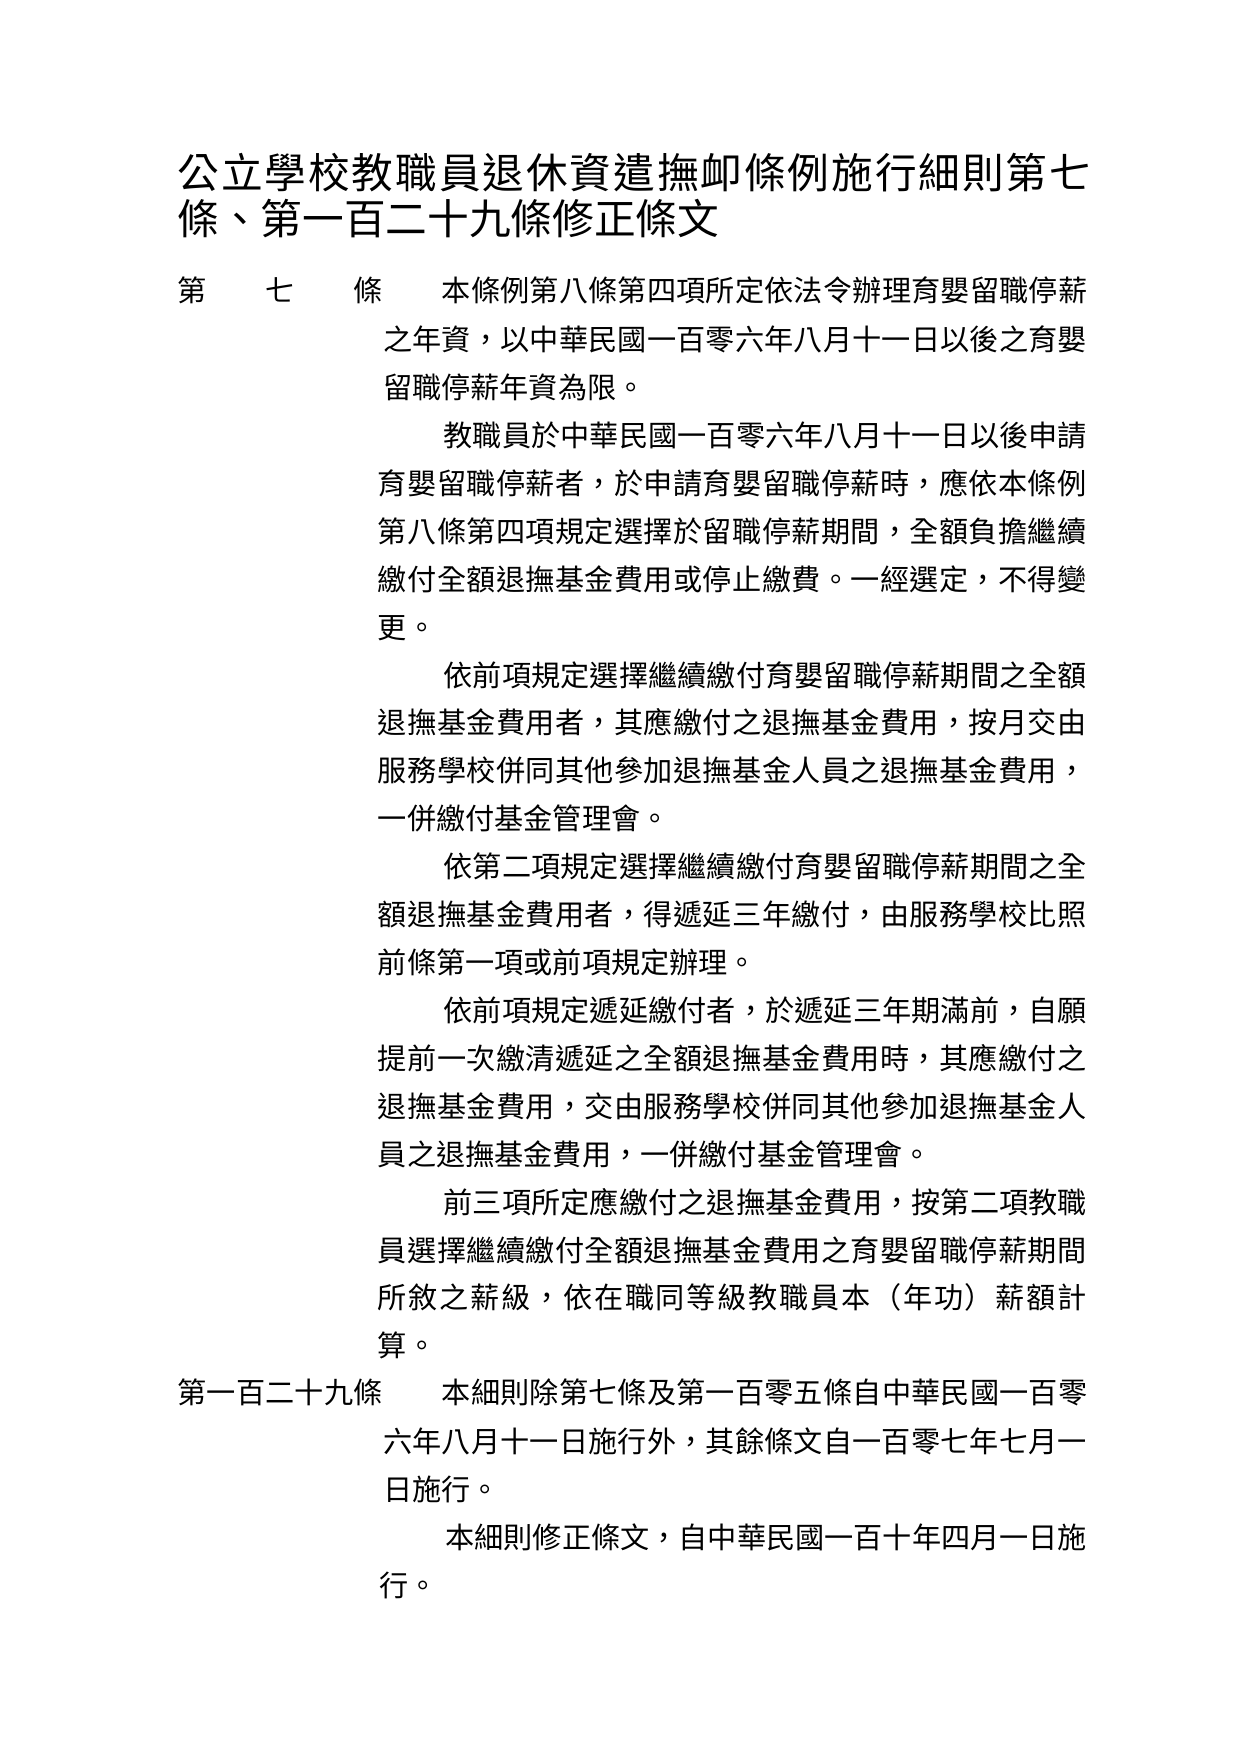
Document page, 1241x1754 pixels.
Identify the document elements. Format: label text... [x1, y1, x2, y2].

text 本細則修正條文，自中華民國一百十年四月一日施行。 [379, 1510, 1088, 1606]
text 依前項規定選擇繼續繳付育嬰留職停薪期間之全額退撫基金費用者，其應繳付之退撫基金費用，按月交由服務學校併同其他參加退撫基金人員之退撫基金費用，一併繳付基金管理會。 [378, 648, 1088, 839]
text 第 七 條 本條例第八條第四項所定依法令辦理育嬰留職停薪之年資，以中華民國一百零六年八月十一日以後之育嬰留職停薪年資為限。 [177, 264, 1088, 408]
text 第一百二十九條 本細則除第七條及第一百零五條自中華民國一百零六年八月十一日施行外，其餘條文自一百零七年七月一日施行。 [177, 1366, 1088, 1510]
text 前三項所定應繳付之退撫基金費用，按第二項教職員選擇繼續繳付全額退撫基金費用之育嬰留職停薪期間所敘之薪級，依在職同等級教職員本（年功）薪額計算。 [378, 1175, 1088, 1366]
text 公立學校教職員退休資遣撫卹條例施行細則第七條、第一百二十九條修正條文 [177, 148, 1092, 239]
text 依前項規定遞延繳付者，於遞延三年期滿前，自願提前一次繳清遞延之全額退撫基金費用時，其應繳付之退撫基金費用，交由服務學校併同其他參加退撫基金人員之退撫基金費用，一併繳付基金管理會。 [378, 983, 1088, 1175]
text 依第二項規定選擇繼續繳付育嬰留職停薪期間之全額退撫基金費用者，得遞延三年繳付，由服務學校比照前條第一項或前項規定辦理。 [378, 839, 1088, 983]
text 教職員於中華民國一百零六年八月十一日以後申請育嬰留職停薪者，於申請育嬰留職停薪時，應依本條例第八條第四項規定選擇於留職停薪期間，全額負擔繼續繳付全額退撫基金費用或停止繳費。一經選定，不得變更。 [378, 408, 1088, 648]
